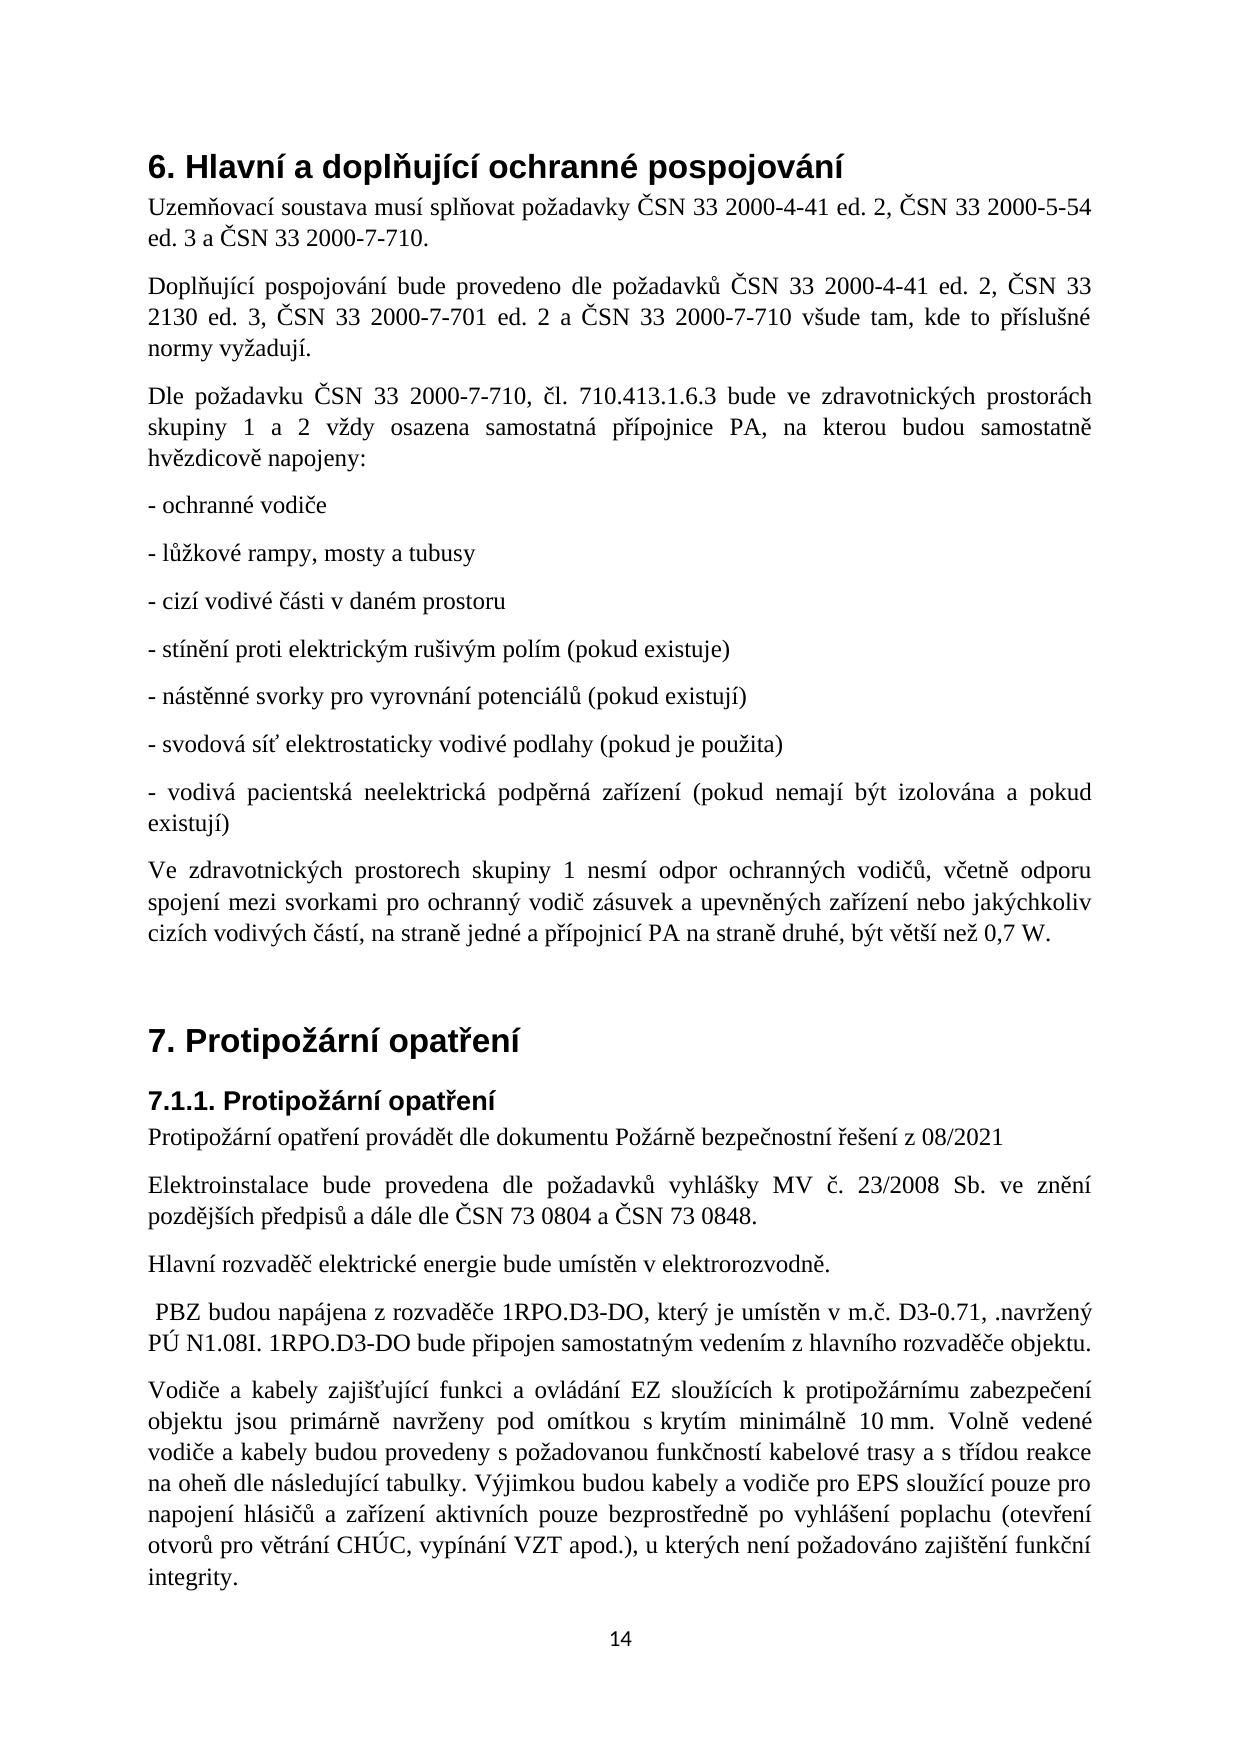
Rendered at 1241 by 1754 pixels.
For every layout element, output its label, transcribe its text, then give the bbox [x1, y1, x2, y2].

text Uzemňovací soustava musí splňovat požadavky ČSN 33 2000-4-41 ed. 2, ČSN 33 2000-5-54 ed. 3 a ČSN 33 2000-7-710. [148, 192, 1093, 252]
text - vodivá pacientská neelektrická podpěrná zařízení (pokud nemají být izolována a pokud existují) [148, 777, 1093, 837]
text - lůžkové rampy, mosty a tubusy [148, 538, 1093, 567]
text - stínění proti elektrickým rušivým polím (pokud existuje) [148, 634, 1093, 662]
text Hlavní rozvaděč elektrické energie bude umístěn v elektrorozvodně. [148, 1249, 1093, 1278]
subtitle Protipožární opatření [148, 1021, 1093, 1060]
text Elektroinstalace bude provedena dle požadavků vyhlášky MV č. 23/2008 Sb. ve znění pozdějších předpisů a dále dle ČSN 73 0804 a ČSN 73 0848. [148, 1170, 1093, 1230]
text - cizí vodivé části v daném prostoru [148, 586, 1093, 615]
text Vodiče a kabely zajišťující funkci a ovládání EZ sloužících k protipožárnímu zabezpečení objektu jsou primárně navrženy pod omítkou s krytím minimálně 10 mm. Volně vedené vodiče a kabely budou provedeny s požadovanou funkčností kabelové trasy a s třídou reakce na oheň dle následující tabulky. Výjimkou budou kabely a vodiče pro EPS sloužící pouze pro napojení hlásičů a zařízení aktivních pouze bezprostředně po vyhlášení poplachu (otevření otvorů pro větrání CHÚC, vypínání VZT apod.), u kterých není požadováno zajištění funkční integrity. [148, 1375, 1093, 1590]
text Dle požadavku ČSN 33 2000-7-710, čl. 710.413.1.6.3 bude ve zdravotnických prostorách skupiny 1 a 2 vždy osazena samostatná přípojnice PA, na kterou budou samostatně hvězdicově napojeny: [148, 381, 1093, 472]
subtitle Protipožární opatření [148, 1085, 1093, 1116]
text - svodová síť elektrostaticky vodivé podlahy (pokud je použita) [148, 729, 1093, 758]
text - nástěnné svorky pro vyrovnání potenciálů (pokud existují) [148, 681, 1093, 710]
text Doplňující pospojování bude provedeno dle požadavků ČSN 33 2000-4-41 ed. 2, ČSN 33 2130 ed. 3, ČSN 33 2000-7-701 ed. 2 a ČSN 33 2000-7-710 všude tam, kde to příslušné normy vyžadují. [148, 271, 1093, 362]
text Protipožární opatření provádět dle dokumentu Požárně bezpečnostní řešení z 08/2021 [148, 1122, 1093, 1151]
subtitle Hlavní a doplňující ochranné pospojování [148, 148, 1093, 186]
text - ochranné vodiče [148, 491, 1093, 519]
text PBZ budou napájena z rozvaděče 1RPO.D3-DO, který je umístěn v m.č. D3-0.71, .navržený PÚ N1.08I. 1RPO.D3-DO bude připojen samostatným vedením z hlavního rozvaděče objektu. [148, 1297, 1093, 1356]
text Ve zdravotnických prostorech skupiny 1 nesmí odpor ochranných vodičů, včetně odporu spojení mezi svorkami pro ochranný vodič zásuvek a upevněných zařízení nebo jakýchkoliv cizích vodivých částí, na straně jedné a přípojnicí PA na straně druhé, být větší než 0,7 W. [148, 856, 1093, 946]
